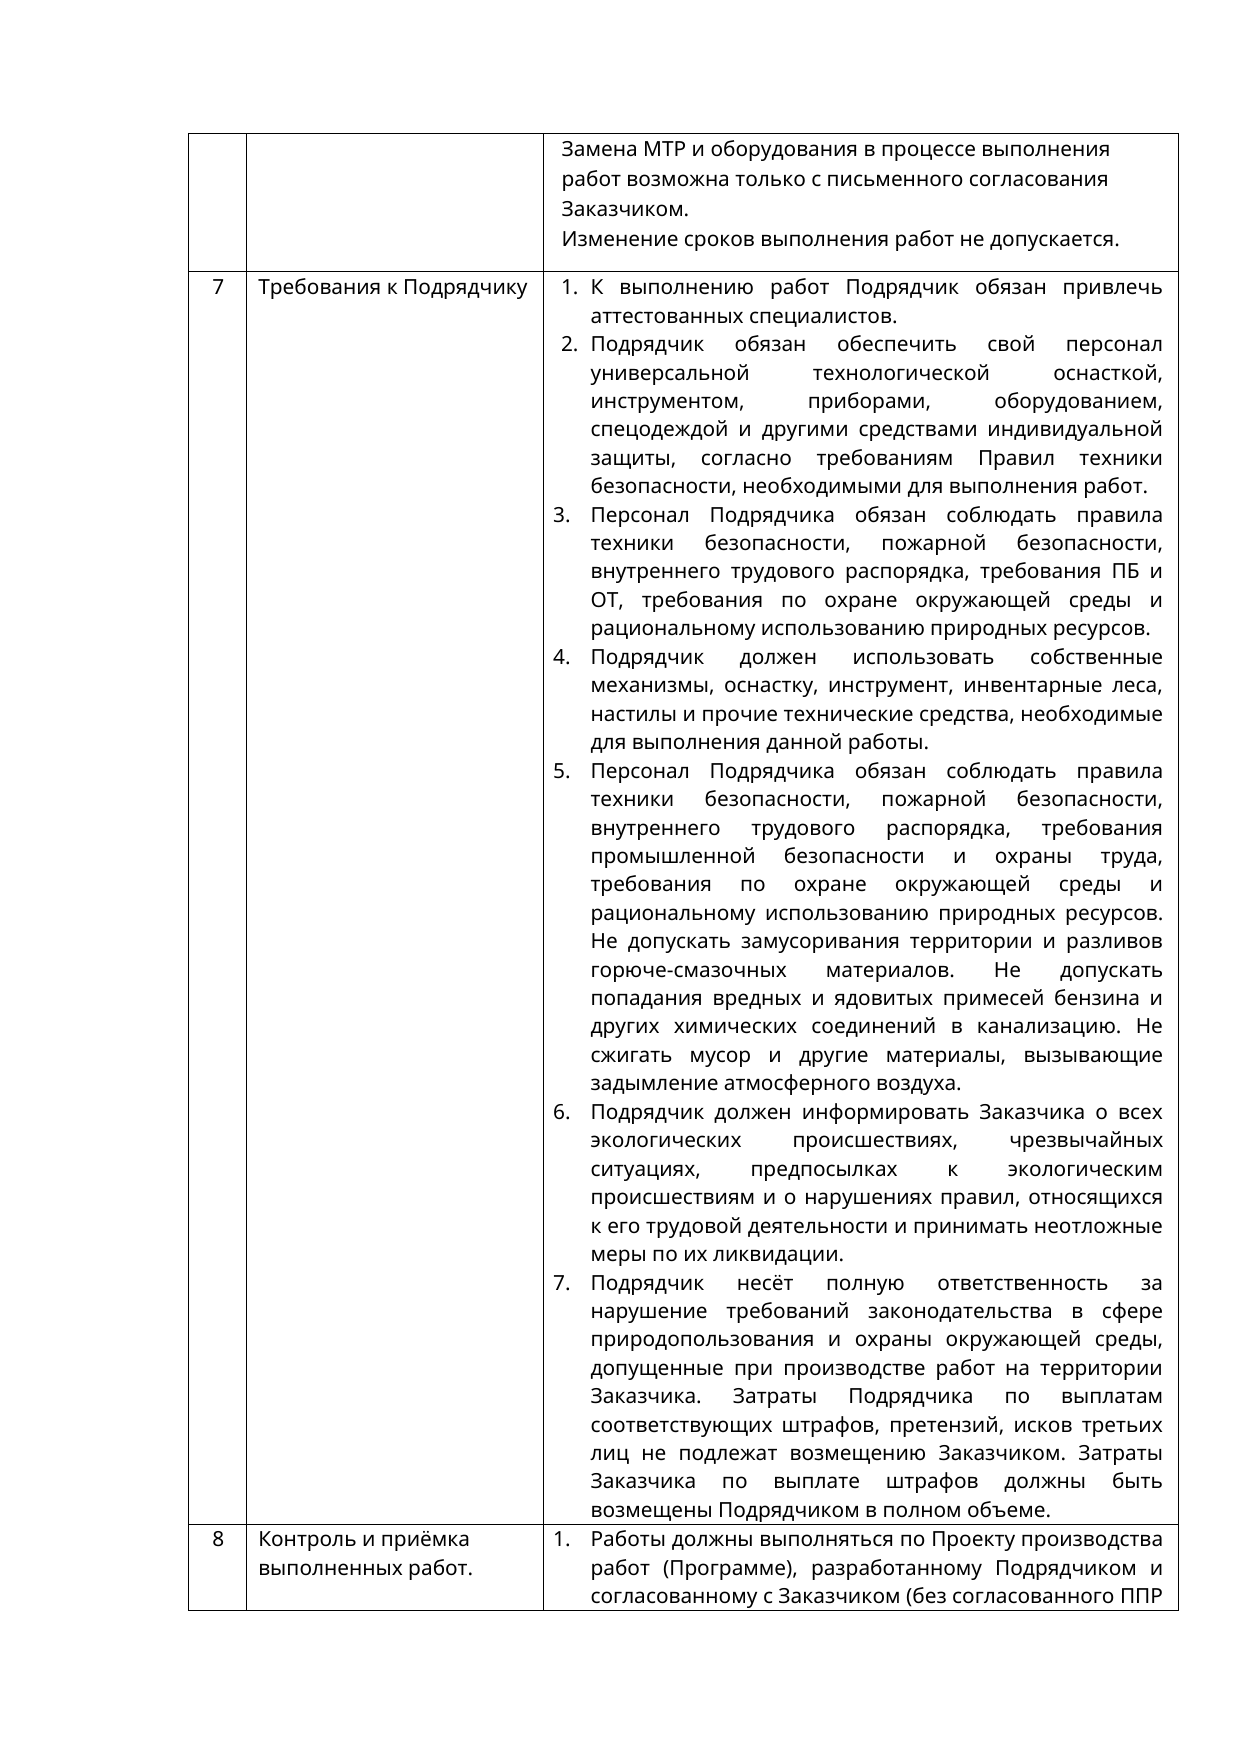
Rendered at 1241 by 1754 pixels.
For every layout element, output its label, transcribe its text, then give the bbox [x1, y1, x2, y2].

table_cell Требования к Подрядчику [247, 272, 543, 1523]
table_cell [247, 1525, 543, 1610]
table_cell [544, 1525, 1178, 1610]
table_cell 6. [189, 134, 246, 271]
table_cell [544, 134, 1178, 271]
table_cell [247, 134, 543, 271]
table_cell 8 [189, 1525, 246, 1610]
table_cell 7 [189, 272, 246, 1523]
table_cell К выполнению работ Подрядчик обязан привлечь аттестованных специалистов. Подрядчик обязан обеспечить свой персонал универсальной технологической оснасткой, инструментом, приборами, оборудованием, спецодеждой и другими средствами индивидуальной защиты, согласно требованиям Правил техники безопасности, необходимыми для выполнения работ. Персонал Подрядчика обязан соблюдать правила техники безопасности, пожарной безопасности, внутреннего трудового распорядка, требования ПБ и ОТ, требования по охране окружающей среды и рациональному использованию природных ресурсов. Подрядчик должен использовать собственные механизмы, оснастку, инструмент, инвентарные леса, настилы и прочие технические средства, необходимые для выполнения данной работы. Персонал Подрядчика обязан соблюдать правила техники безопасности, пожарной безопасности, внутреннего трудового распорядка, требования промышленной безопасности и охраны труда, требования по охране окружающей среды и рациональному использованию природных ресурсов. Не допускать замусоривания территории и разливов горюче-смазочных материалов. Не допускать попадания вредных и ядовитых примесей бензина и других химических соединений в канализацию. Не сжигать мусор и другие материалы, вызывающие задымление атмосферного воздуха. Подрядчик должен информировать Заказчика о всех экологических происшествиях, чрезвычайных ситуациях, предпосылках к экологическим происшествиям и о нарушениях правил, относящихся к его трудовой деятельности и принимать неотложные меры по их ликвидации. Подрядчик несёт полную ответственность за нарушение требований законодательства в сфере природопользования и охраны окружающей среды, допущенные при производстве работ на территории Заказчика. Затраты Подрядчика по выплатам соответствующих штрафов, претензий, исков третьих лиц не подлежат возмещению Заказчиком. Затраты Заказчика по выплате штрафов должны быть возмещены Подрядчиком в полном объеме. [544, 272, 1178, 1523]
